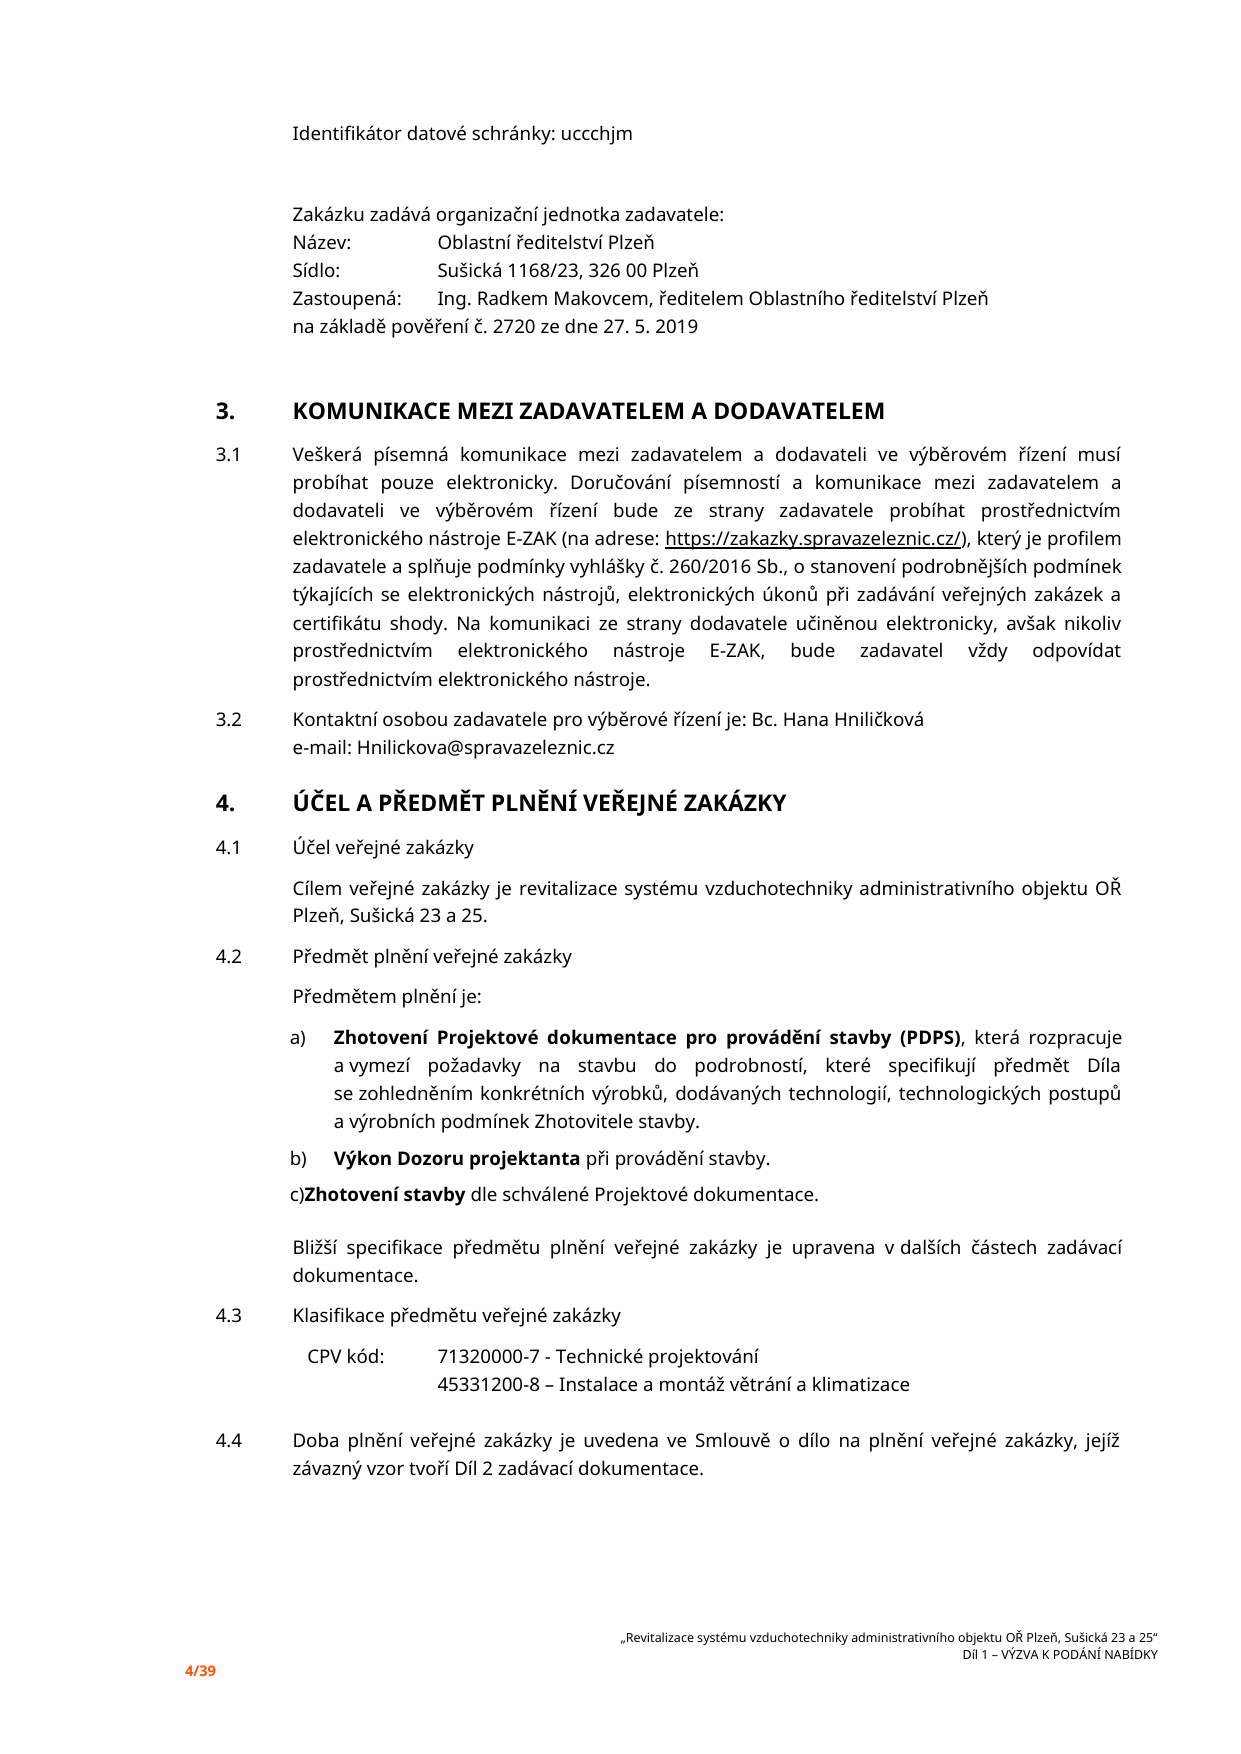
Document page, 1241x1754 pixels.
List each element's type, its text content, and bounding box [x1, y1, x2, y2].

list Výkon Dozoru projektanta při provádění stavby. [289, 1145, 1122, 1170]
text Veškerá písemná komunikace mezi zadavatelem a dodavateli ve výběrovém řízení musí probíhat pouze elektronicky. Doručování písemností a komunikace mezi zadavatelem a dodavateli ve výběrovém řízení bude ze strany zadavatele probíhat prostřednictvím elektronického nástroje E-ZAK (na adrese: https://zakazky.spravazeleznic.cz/), který je profilem zadavatele a splňuje podmínky vyhlášky č. 260/2016 Sb., o stanovení podrobnějších podmínek týkajících se elektronických nástrojů, elektronických úkonů při zadávání veřejných zakázek a certifikátu shody. Na komunikaci ze strany dodavatele učiněnou elektronicky, avšak nikoliv prostřednictvím elektronického nástroje E-ZAK, bude zadavatel vždy odpovídat prostřednictvím elektronického nástroje. [216, 442, 1122, 691]
text Zakázku zadává organizační jednotka zadavatele: [292, 202, 1122, 227]
text Účel veřejné zakázky [216, 834, 1122, 860]
text KOMUNIKACE MEZI ZADAVATELEM a DODAVATELEM [216, 395, 1122, 426]
text Předmětem plnění je: [292, 984, 1122, 1009]
list Zhotovení Projektové dokumentace pro provádění stavby (PDPS), která rozpracuje a vymezí požadavky na stavbu do podrobností, které specifikují předmět Díla se zohledněním konkrétních výrobků, dodávaných technologií, technologických postupů a výrobních podmínek Zhotovitele stavby. [289, 1024, 1122, 1134]
text Klasifikace předmětu veřejné zakázky [216, 1303, 1122, 1328]
text Bližší specifikace předmětu plnění veřejné zakázky je upravena v dalších částech zadávací dokumentace. [292, 1234, 1122, 1288]
text Název: Oblastní ředitelství Plzeň [292, 230, 1122, 255]
list Zhotovení stavby dle schválené Projektové dokumentace. [289, 1181, 1122, 1207]
text na základě pověření č. 2720 ze dne 27. 5. 2019 [292, 314, 1122, 339]
text Cílem veřejné zakázky je revitalizace systému vzduchotechniky administrativního objektu OŘ Plzeň, Sušická 23 a 25. [292, 875, 1122, 928]
text Sídlo: Sušická 1168/23, 326 00 Plzeň [292, 258, 1122, 283]
text e-mail: Hnilickova@spravazeleznic.cz [292, 734, 1122, 760]
text Identifikátor datové schránky: uccchjm [292, 121, 1122, 146]
text ÚČEL A PŘEDMĚT PLNĚNÍ VEŘEJNÉ ZAKÁZKY [216, 787, 1122, 819]
text Zastoupená: Ing. Radkem Makovcem, ředitelem Oblastního ředitelství Plzeň [292, 286, 1122, 311]
text 45331200-8 – Instalace a montáž větrání a klimatizace [363, 1371, 1122, 1397]
text Kontaktní osobou zadavatele pro výběrové řízení je: Bc. Hana Hniličková [216, 706, 1122, 732]
text CPV kód: 71320000-7 - Technické projektování [292, 1343, 1122, 1369]
text Předmět plnění veřejné zakázky [216, 943, 1122, 969]
text Doba plnění veřejné zakázky je uvedena ve Smlouvě o dílo na plnění veřejné zakázky, jejíž závazný vzor tvoří Díl 2 zadávací dokumentace. [216, 1427, 1122, 1481]
